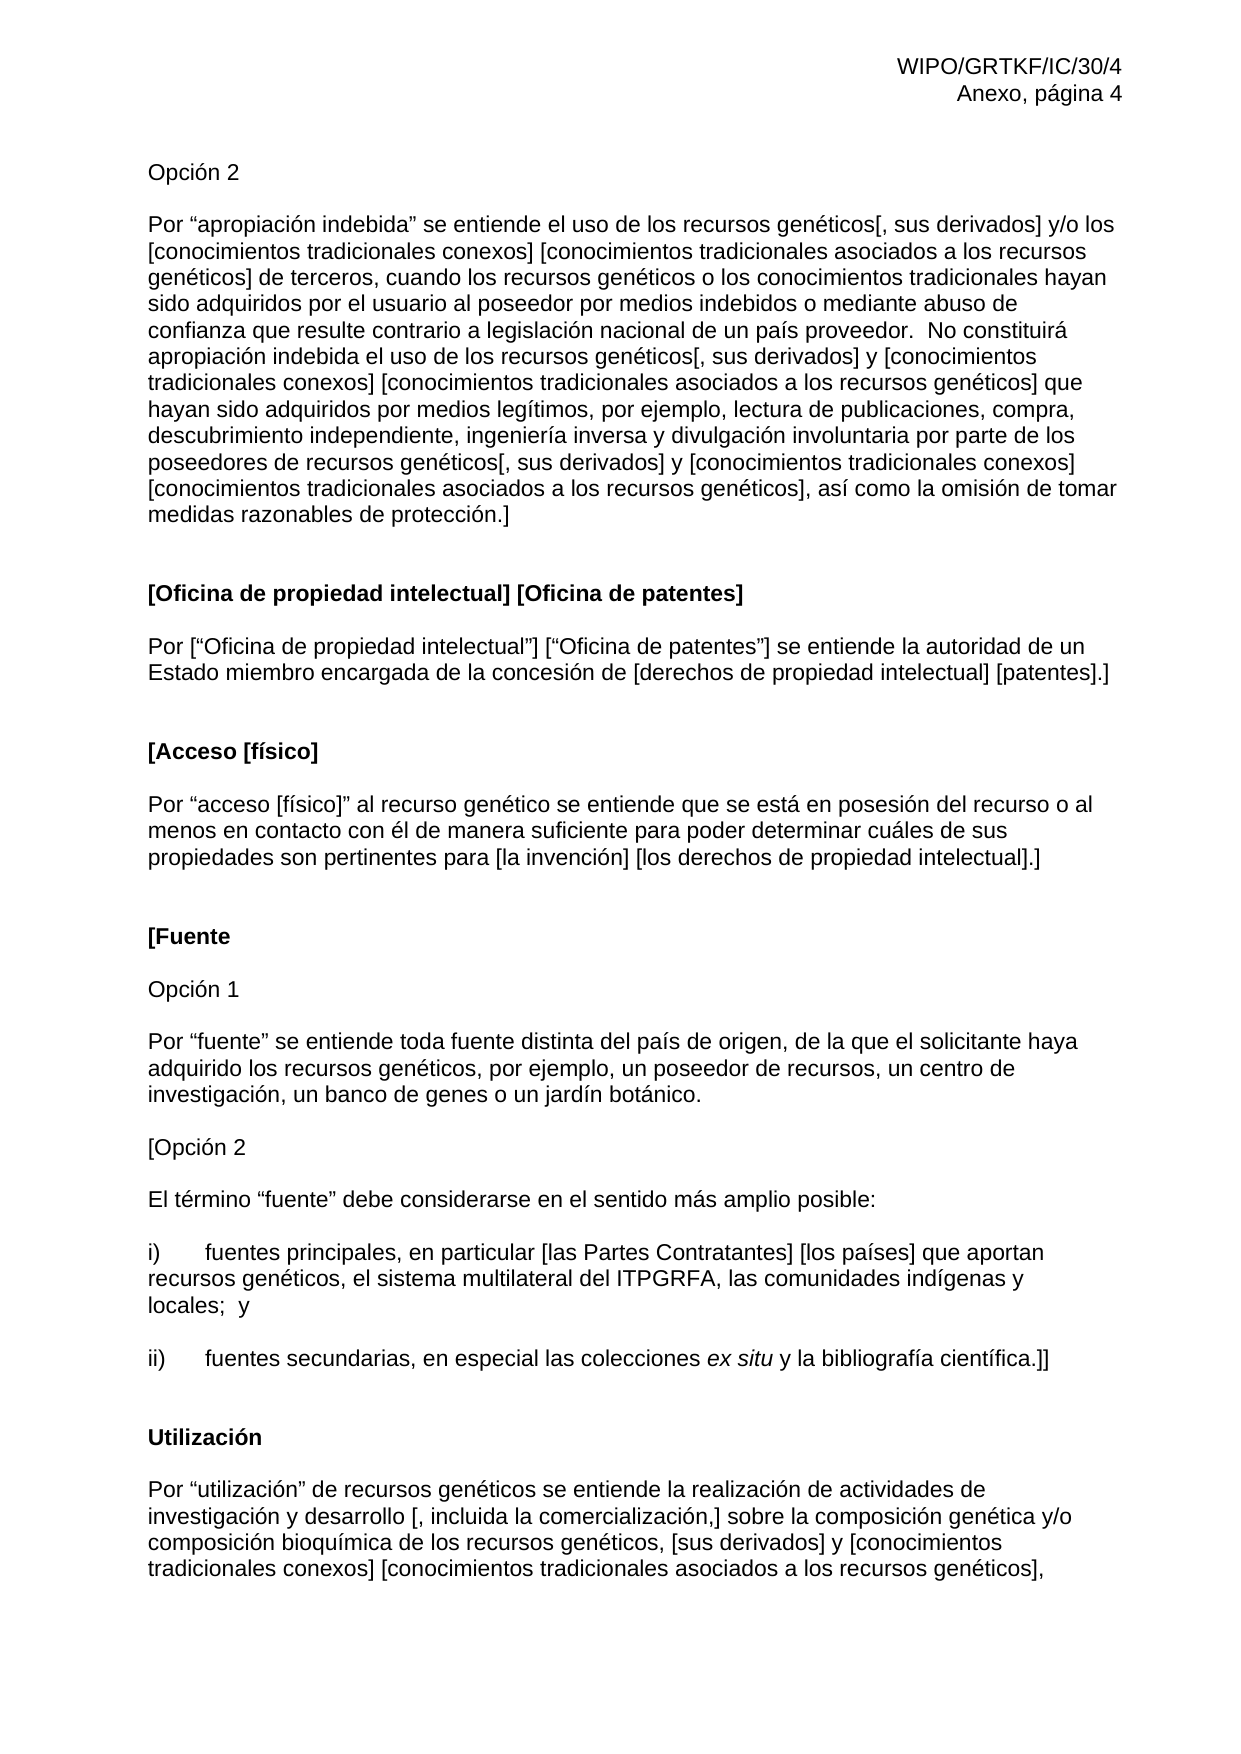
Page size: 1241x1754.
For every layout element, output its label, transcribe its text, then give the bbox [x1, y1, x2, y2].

text Por “acceso [físico]” al recurso genético se entiende que se está en posesión del recurso o al menos en contacto con él de manera suficiente para poder determinar cuáles de sus propiedades son pertinentes para [la invención] [los derechos de propiedad intelectual].] [148, 791, 1122, 870]
text Por [“Oficina de propiedad intelectual”] [“Oficina de patentes”] se entiende la autoridad de un Estado miembro encargada de la concesión de [derechos de propiedad intelectual] [patentes].] [148, 633, 1122, 686]
text El término “fuente” debe considerarse en el sentido más amplio posible: [148, 1186, 1122, 1213]
text [Opción 2 [148, 1134, 1122, 1160]
text i) fuentes principales, en particular [las Partes Contratantes] [los países] que aportan recursos genéticos, el sistema multilateral del ITPGRFA, las comunidades indígenas y locales; y [148, 1239, 1122, 1318]
text Opción 2 [148, 158, 1122, 185]
text Por “apropiación indebida” se entiende el uso de los recursos genéticos[, sus derivados] y/o los [conocimientos tradicionales conexos] [conocimientos tradicionales asociados a los recursos genéticos] de terceros, cuando los recursos genéticos o los conocimientos tradicionales hayan sido adquiridos por el usuario al poseedor por medios indebidos o mediante abuso de confianza que resulte contrario a legislación nacional de un país proveedor. No constituirá apropiación indebida el uso de los recursos genéticos[, sus derivados] y [conocimientos tradicionales conexos] [conocimientos tradicionales asociados a los recursos genéticos] que hayan sido adquiridos por medios legítimos, por ejemplo, lectura de publicaciones, compra, descubrimiento independiente, ingeniería inversa y divulgación involuntaria por parte de los poseedores de recursos genéticos[, sus derivados] y [conocimientos tradicionales conexos] [conocimientos tradicionales asociados a los recursos genéticos], así como la omisión de tomar medidas razonables de protección.] [148, 211, 1122, 527]
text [148, 1476, 1122, 1582]
text [Oficina de propiedad intelectual] [Oficina de patentes] [148, 580, 1122, 607]
text ii) fuentes secundarias, en especial las colecciones ex situ y la bibliografía científica.]] [148, 1344, 1122, 1371]
text [Acceso [físico] [148, 738, 1122, 765]
text Por “fuente” se entiende toda fuente distinta del país de origen, de la que el solicitante haya adquirido los recursos genéticos, por ejemplo, un poseedor de recursos, un centro de investigación, un banco de genes o un jardín botánico. [148, 1028, 1122, 1107]
text Opción 1 [148, 976, 1122, 1002]
text [Fuente [148, 923, 1122, 949]
text Utilización [148, 1423, 1122, 1450]
